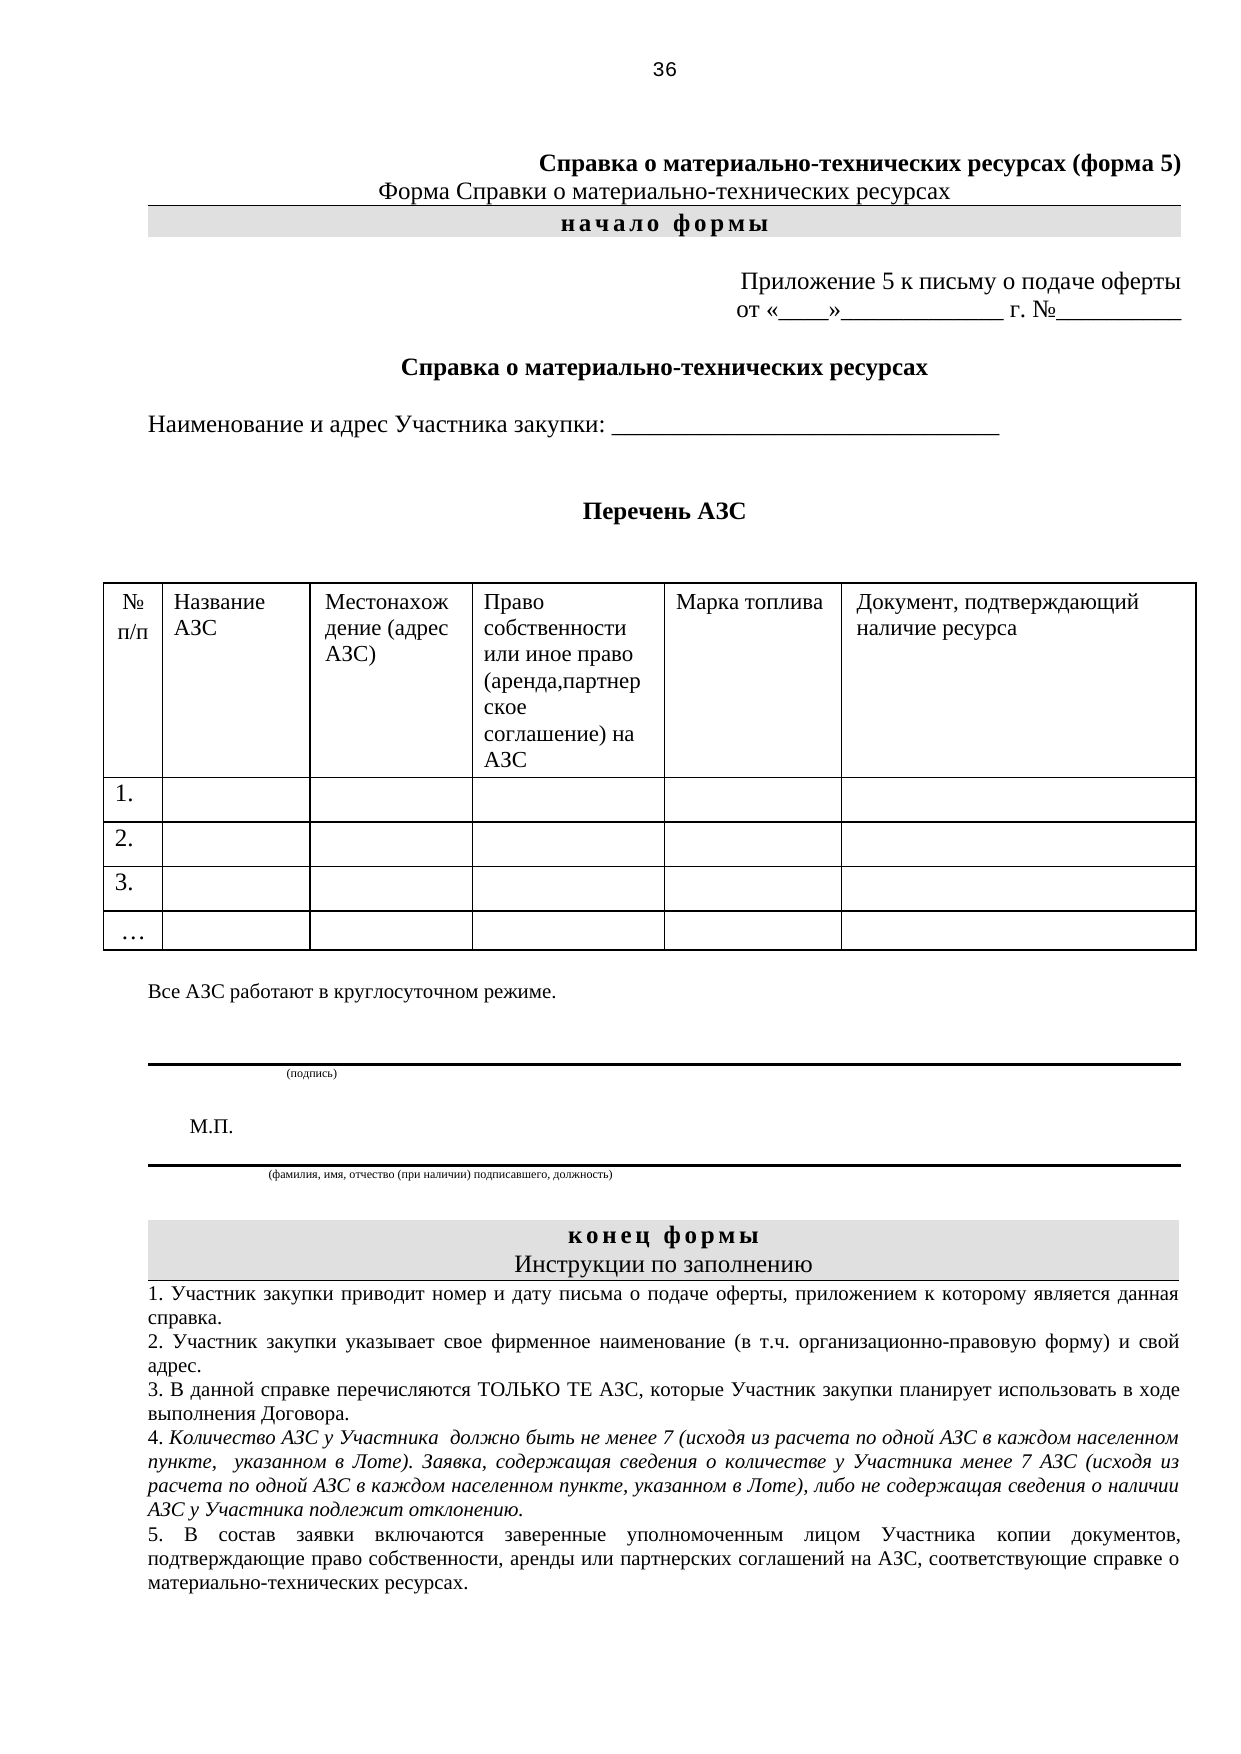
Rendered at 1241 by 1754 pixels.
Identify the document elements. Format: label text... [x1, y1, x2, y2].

table_cell [163, 867, 309, 910]
table_header Местонахождение (адрес АЗС) [311, 584, 472, 776]
table_cell [163, 778, 309, 821]
text 2. Участник закупки указывает свое фирменное наименование (в т.ч. организационно-правовую форму) и свой адрес. [148, 1329, 1181, 1377]
table_cell [473, 823, 664, 866]
table_cell [473, 867, 664, 910]
table_header Право собственности или иное право (аренда,партнерское соглашение) на АЗС [473, 584, 664, 776]
text (подпись) [148, 1066, 1181, 1090]
table_cell [665, 867, 841, 910]
table_cell [473, 912, 664, 949]
table_header Марка топлива [665, 584, 841, 776]
table_cell [842, 823, 1195, 866]
text Справка о материально-технических ресурсах (форма 5) [148, 148, 1181, 176]
text (фамилия, имя, отчество (при наличии) подписавшего, должность) [148, 1167, 1181, 1191]
table_cell [104, 823, 162, 866]
table_cell [473, 778, 664, 821]
table_cell [665, 778, 841, 821]
text Справка о материально-технических ресурсах [148, 352, 1181, 381]
table_cell [842, 867, 1195, 910]
table_cell [311, 912, 472, 949]
table_cell [665, 823, 841, 866]
text 1. Участник закупки приводит номер и дату письма о подаче оферты, приложением к которому является данная справка. [148, 1281, 1181, 1329]
text Инструкции по заполнению [148, 1249, 1179, 1280]
table_header № п/п [104, 584, 162, 776]
table_cell [104, 778, 162, 821]
text конец формы [148, 1220, 1179, 1249]
table_header Документ, подтверждающий наличие ресурса [842, 584, 1195, 776]
table_cell … [104, 912, 162, 949]
table_cell [311, 823, 472, 866]
table_cell [842, 912, 1195, 949]
text Форма Справки о материально-технических ресурсах [148, 176, 1181, 205]
table_header Название АЗС [163, 584, 309, 776]
table_cell [163, 912, 309, 949]
text 5. В состав заявки включаются заверенные уполномоченным лицом Участника копии документов, подтверждающие право собственности, аренды или партнерских соглашений на АЗС, соответствующие справке о материально-технических ресурсах. [148, 1521, 1181, 1594]
table_cell [163, 823, 309, 866]
text начало формы [148, 206, 1181, 237]
text М.П. [148, 1114, 1181, 1138]
text Перечень АЗС [148, 496, 1181, 524]
table_cell [311, 867, 472, 910]
table_cell [842, 778, 1195, 821]
text 3. В данной справке перечисляются ТОЛЬКО ТЕ АЗС, которые Участник закупки планирует использовать в ходе выполнения Договора. [148, 1377, 1181, 1425]
table_cell [665, 912, 841, 949]
text Приложение 5 к письму о подаче оферты от «____»_____________ г. №__________ [148, 266, 1181, 323]
table_cell [104, 867, 162, 910]
text Наименование и адрес Участника закупки: _______________________________ [148, 409, 1181, 438]
text 4. Количество АЗС у Участника должно быть не менее 7 (исходя из расчета по одной АЗС в каждом населенном пункте, указанном в Лоте). Заявка, содержащая сведения о количестве у Участника менее 7 АЗС (исходя из расчета по одной АЗС в каждом населенном пункте, указанном в Лоте), либо не содержащая сведения о наличии АЗС у Участника подлежит отклонению. [148, 1425, 1181, 1521]
text Все АЗС работают в круглосуточном режиме. [148, 979, 1181, 1003]
table_cell [311, 778, 472, 821]
